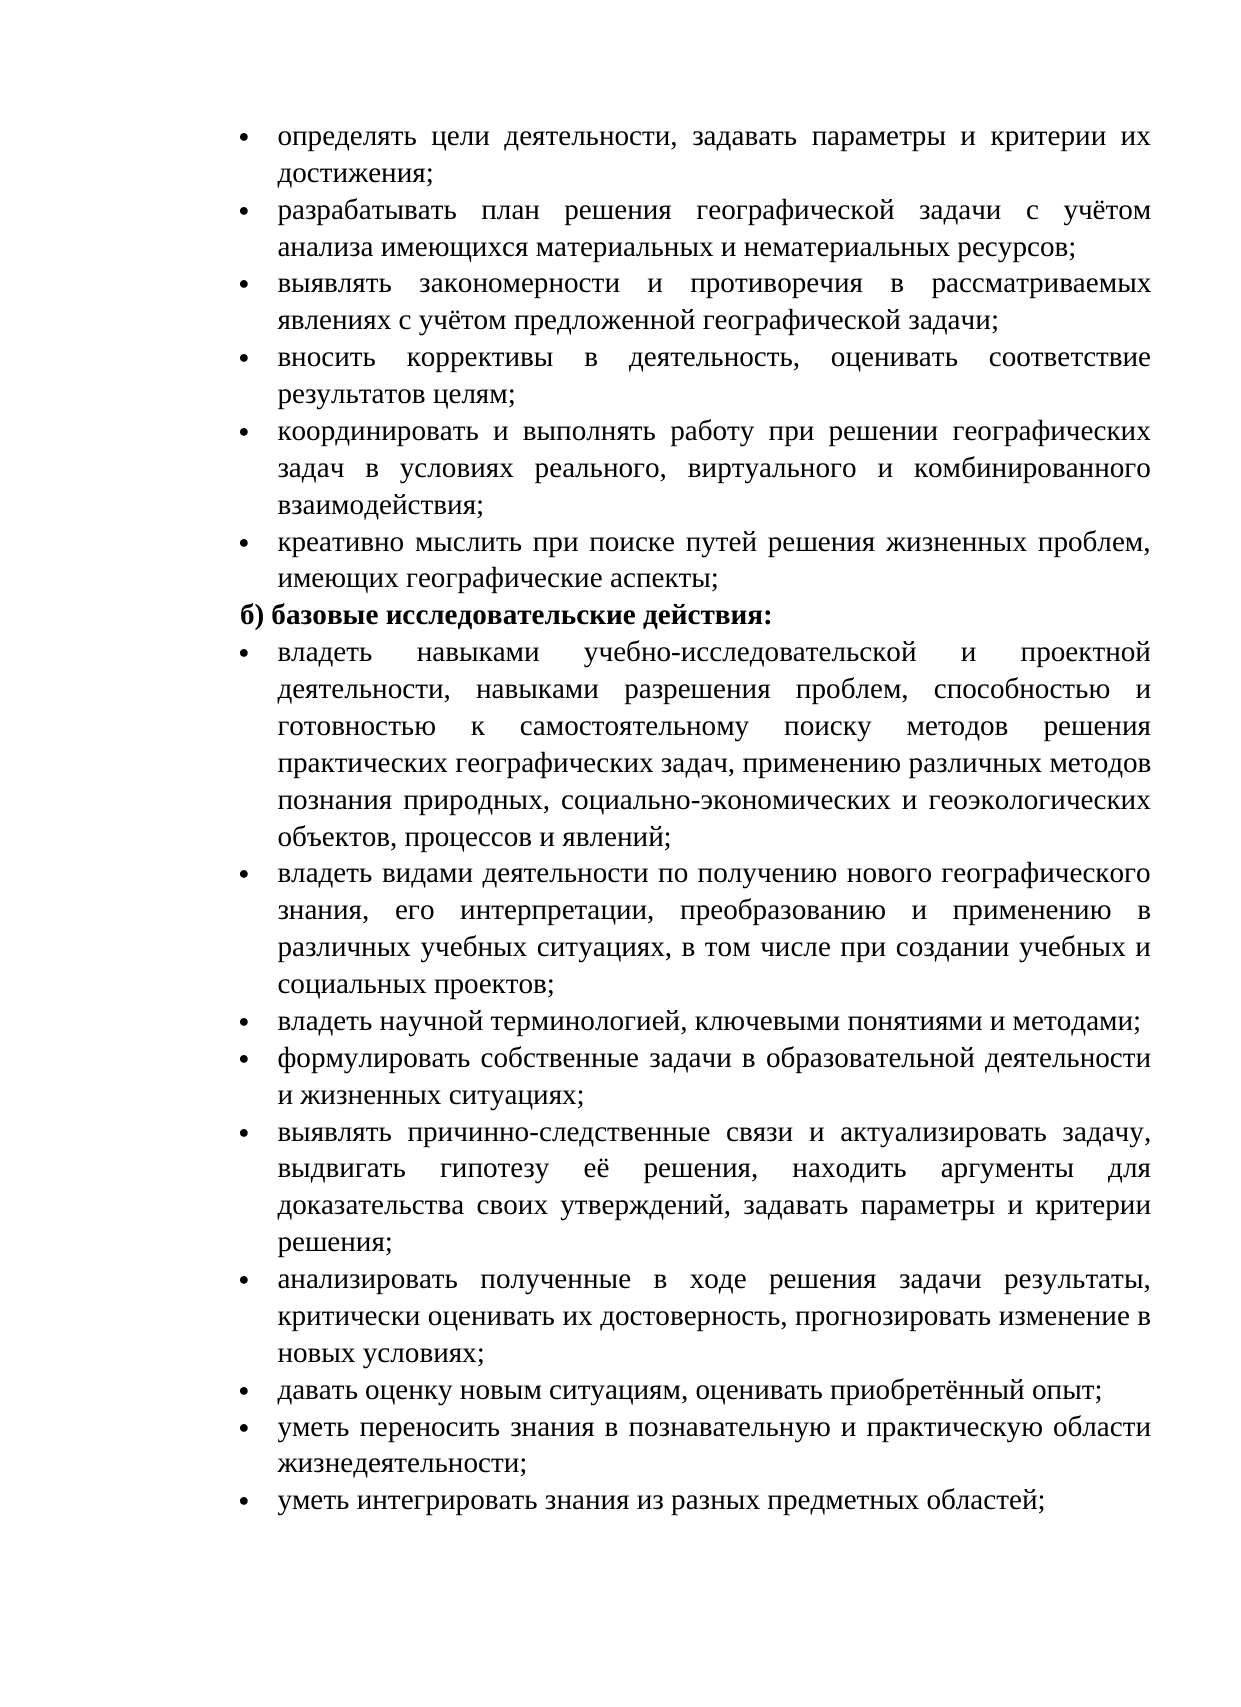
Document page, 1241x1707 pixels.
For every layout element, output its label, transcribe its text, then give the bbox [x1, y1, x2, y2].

list формулировать собственные задачи в образовательной деятельности и жизненных ситуациях; [240, 1040, 1152, 1110]
list выявлять причинно-следственные связи и актуализировать задачу, выдвигать гипотезу её решения, находить аргументы для доказательства своих утверждений, задавать параметры и критерии решения; [240, 1114, 1152, 1258]
list уметь интегрировать знания из разных предметных областей; [240, 1482, 1152, 1516]
list разрабатывать план решения географической задачи с учётом анализа имеющихся материальных и нематериальных ресурсов; [240, 192, 1152, 262]
list выявлять закономерности и противоречия в рассматриваемых явлениях с учётом предложенной географической задачи; [240, 266, 1152, 336]
list уметь переносить знания в познавательную и практическую области жизнедеятельности; [240, 1409, 1152, 1479]
list вносить коррективы в деятельность, оценивать соответствие результатов целям; [240, 339, 1152, 410]
text б) базовые исследовательские действия: [177, 597, 1152, 631]
list определять цели деятельности, задавать параметры и критерии их достижения; [240, 118, 1152, 188]
list давать оценку новым ситуациям, оценивать приобретённый опыт; [240, 1372, 1152, 1405]
list координировать и выполнять работу при решении географических задач в условиях реального, виртуального и комбинированного взаимодействия; [240, 413, 1152, 520]
list владеть научной терминологией, ключевыми понятиями и методами; [240, 1003, 1152, 1037]
list анализировать полученные в ходе решения задачи результаты, критически оценивать их достоверность, прогнозировать изменение в новых условиях; [240, 1261, 1152, 1368]
list владеть навыками учебно-исследовательской и проектной деятельности, навыками разрешения проблем, способностью и готовностью к самостоятельному поиску методов решения практических географических задач, применению различных методов познания природных, социально-экономических и геоэкологических объектов, процессов и явлений; [240, 634, 1152, 852]
list владеть видами деятельности по получению нового географического знания, его интерпретации, преобразованию и применению в различных учебных ситуациях, в том числе при создании учебных и социальных проектов; [240, 856, 1152, 1000]
list креативно мыслить при поиске путей решения жизненных проблем, имеющих географические аспекты; [240, 524, 1152, 594]
